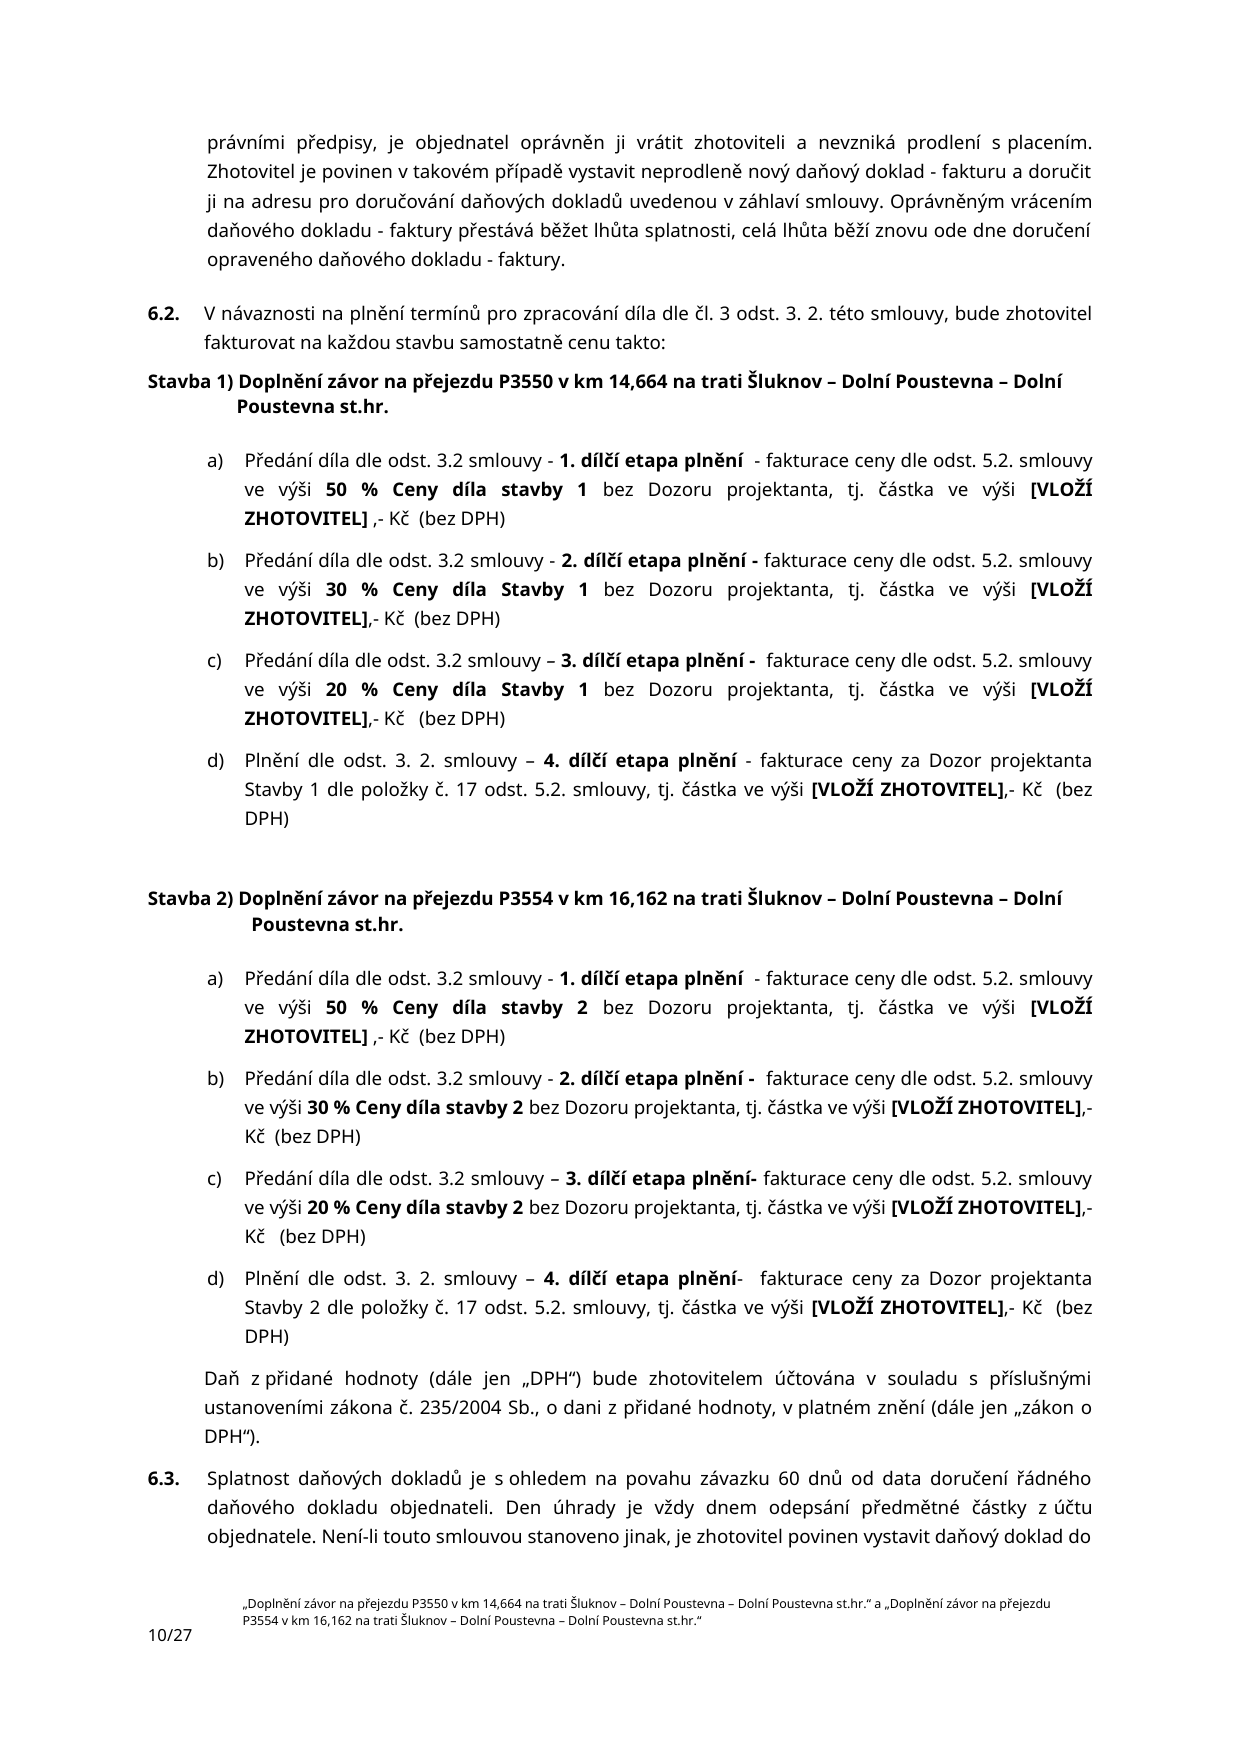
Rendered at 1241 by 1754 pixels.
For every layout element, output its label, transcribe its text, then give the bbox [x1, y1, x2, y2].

subtitle Předání díla dle odst. 3.2 smlouvy – 3. dílčí etapa plnění- fakturace ceny dle odst. 5.2. smlouvy ve výši 20 % Ceny díla stavby 2 bez Dozoru projektanta, tj. částka ve výši [VLOŽÍ ZHOTOVITEL],- Kč (bez DPH) [207, 1162, 1092, 1249]
subtitle Předání díla dle odst. 3.2 smlouvy - 2. dílčí etapa plnění - fakturace ceny dle odst. 5.2. smlouvy ve výši 30 % Ceny díla stavby 2 bez Dozoru projektanta, tj. částka ve výši [VLOŽÍ ZHOTOVITEL],- Kč (bez DPH) [207, 1062, 1092, 1149]
text Stavba 2) Doplnění závor na přejezdu P3554 v km 16,162 na trati Šluknov – Dolní Poustevna – Dolní Poustevna st.hr. [148, 886, 1092, 937]
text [148, 1462, 1092, 1549]
subtitle Předání díla dle odst. 3.2 smlouvy – 3. dílčí etapa plnění - fakturace ceny dle odst. 5.2. smlouvy ve výši 20 % Ceny díla Stavby 1 bez Dozoru projektanta, tj. částka ve výši [VLOŽÍ ZHOTOVITEL],- Kč (bez DPH) [207, 644, 1092, 732]
text Stavba 1) Doplnění závor na přejezdu P3550 v km 14,664 na trati Šluknov – Dolní Poustevna – Dolní Poustevna st.hr. [148, 368, 1092, 419]
subtitle Předání díla dle odst. 3.2 smlouvy - 2. dílčí etapa plnění - fakturace ceny dle odst. 5.2. smlouvy ve výši 30 % Ceny díla Stavby 1 bez Dozoru projektanta, tj. částka ve výši [VLOŽÍ ZHOTOVITEL],- Kč (bez DPH) [207, 544, 1092, 632]
text Daň z přidané hodnoty (dále jen „DPH“) bude zhotovitelem účtována v souladu s příslušnými ustanoveními zákona č. 235/2004 Sb., o dani z přidané hodnoty, v platném znění (dále jen „zákon o DPH“). [148, 1362, 1092, 1449]
subtitle Plnění dle odst. 3. 2. smlouvy – 4. dílčí etapa plnění - fakturace ceny za Dozor projektanta Stavby 1 dle položky č. 17 odst. 5.2. smlouvy, tj. částka ve výši [VLOŽÍ ZHOTOVITEL],- Kč (bez DPH) [207, 744, 1092, 832]
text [148, 126, 1092, 272]
text 6.2. V návaznosti na plnění termínů pro zpracování díla dle čl. 3 odst. 3. 2. této smlouvy, bude zhotovitel fakturovat na každou stavbu samostatně cenu takto: [148, 297, 1092, 356]
subtitle Předání díla dle odst. 3.2 smlouvy - 1. dílčí etapa plnění - fakturace ceny dle odst. 5.2. smlouvy ve výši 50 % Ceny díla stavby 1 bez Dozoru projektanta, tj. částka ve výši [VLOŽÍ ZHOTOVITEL] ,- Kč (bez DPH) [207, 444, 1092, 532]
subtitle Plnění dle odst. 3. 2. smlouvy – 4. dílčí etapa plnění- fakturace ceny za Dozor projektanta Stavby 2 dle položky č. 17 odst. 5.2. smlouvy, tj. částka ve výši [VLOŽÍ ZHOTOVITEL],- Kč (bez DPH) [207, 1262, 1092, 1349]
subtitle Předání díla dle odst. 3.2 smlouvy - 1. dílčí etapa plnění - fakturace ceny dle odst. 5.2. smlouvy ve výši 50 % Ceny díla stavby 2 bez Dozoru projektanta, tj. částka ve výši [VLOŽÍ ZHOTOVITEL] ,- Kč (bez DPH) [207, 962, 1092, 1049]
